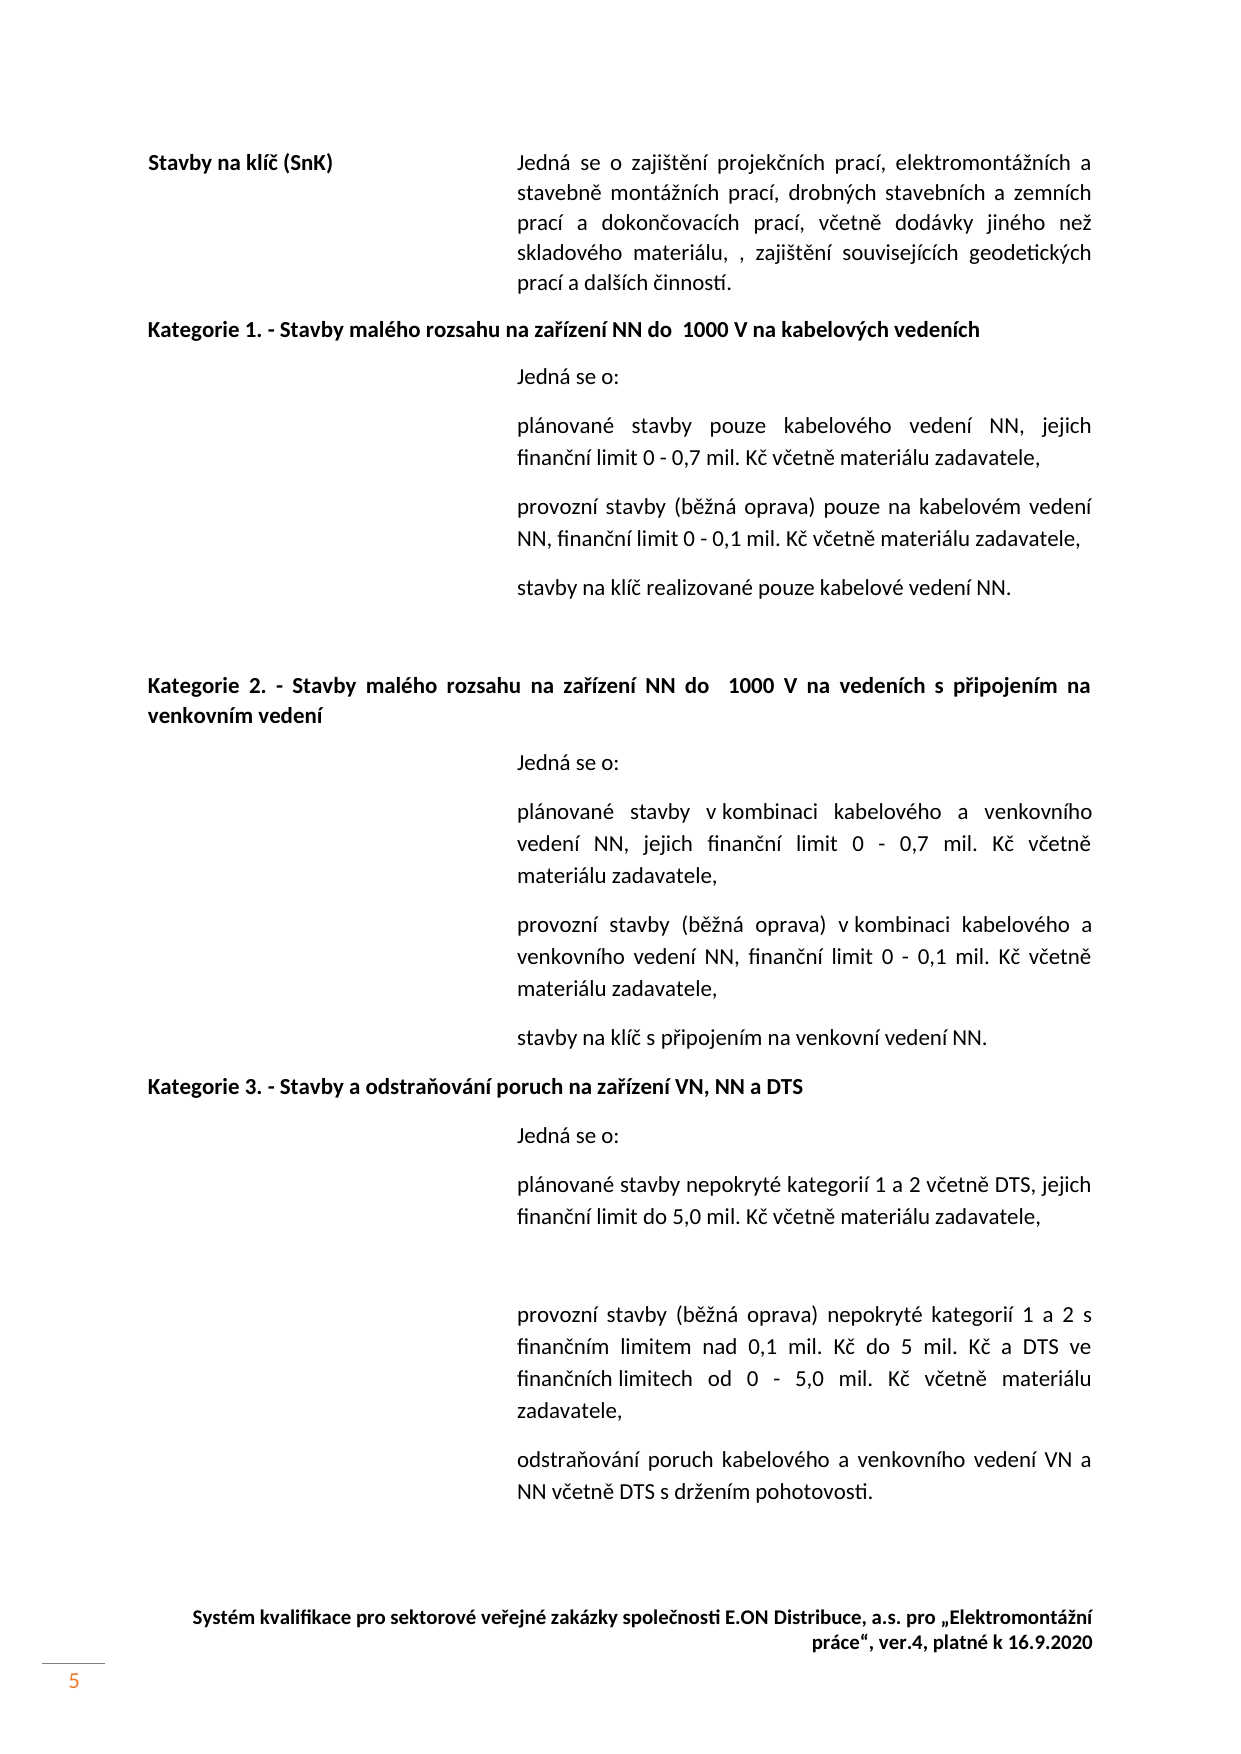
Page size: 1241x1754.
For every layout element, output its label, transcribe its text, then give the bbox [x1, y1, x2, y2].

text Stavby na klíč (SnK) Jedná se o zajištění projekčních prací, elektromontážních a stavebně montážních prací, drobných stavebních a zemních prací a dokončovacích prací, včetně dodávky jiného než skladového materiálu, , zajištění souvisejících geodetických prací a dalších činností. [148, 148, 1093, 296]
text Kategorie 3. - Stavby a odstraňování poruch na zařízení VN, NN a DTS [148, 1072, 1093, 1100]
text odstraňování poruch kabelového a venkovního vedení VN a NN včetně DTS s držením pohotovosti. [517, 1445, 1093, 1505]
text plánované stavby v kombinaci kabelového a venkovního vedení NN, jejich finanční limit 0 - 0,7 mil. Kč včetně materiálu zadavatele, [517, 797, 1093, 889]
text stavby na klíč s připojením na venkovní vedení NN. [517, 1023, 1093, 1051]
text Kategorie 1. - Stavby malého rozsahu na zařízení NN do 1000 V na kabelových vedeních [148, 315, 1093, 343]
text stavby na klíč realizované pouze kabelové vedení NN. [517, 573, 1093, 601]
text plánované stavby pouze kabelového vedení NN, jejich finanční limit 0 - 0,7 mil. Kč včetně materiálu zadavatele, [517, 411, 1093, 471]
text provozní stavby (běžná oprava) pouze na kabelovém vedení NN, finanční limit 0 - 0,1 mil. Kč včetně materiálu zadavatele, [517, 492, 1093, 552]
text Jedná se o: [517, 362, 1093, 390]
text Kategorie 2. - Stavby malého rozsahu na zařízení NN do 1000 V na vedeních s připojením na venkovním vedení [148, 671, 1093, 729]
text Jedná se o: [517, 1121, 1093, 1149]
text plánované stavby nepokryté kategorií 1 a 2 včetně DTS, jejich finanční limit do 5,0 mil. Kč včetně materiálu zadavatele, [517, 1170, 1093, 1230]
text Jedná se o: [517, 748, 1093, 776]
text provozní stavby (běžná oprava) nepokryté kategorií 1 a 2 s finančním limitem nad 0,1 mil. Kč do 5 mil. Kč a DTS ve finančních limitech od 0 - 5,0 mil. Kč včetně materiálu zadavatele, [517, 1300, 1093, 1424]
text provozní stavby (běžná oprava) v kombinaci kabelového a venkovního vedení NN, finanční limit 0 - 0,1 mil. Kč včetně materiálu zadavatele, [517, 910, 1093, 1002]
